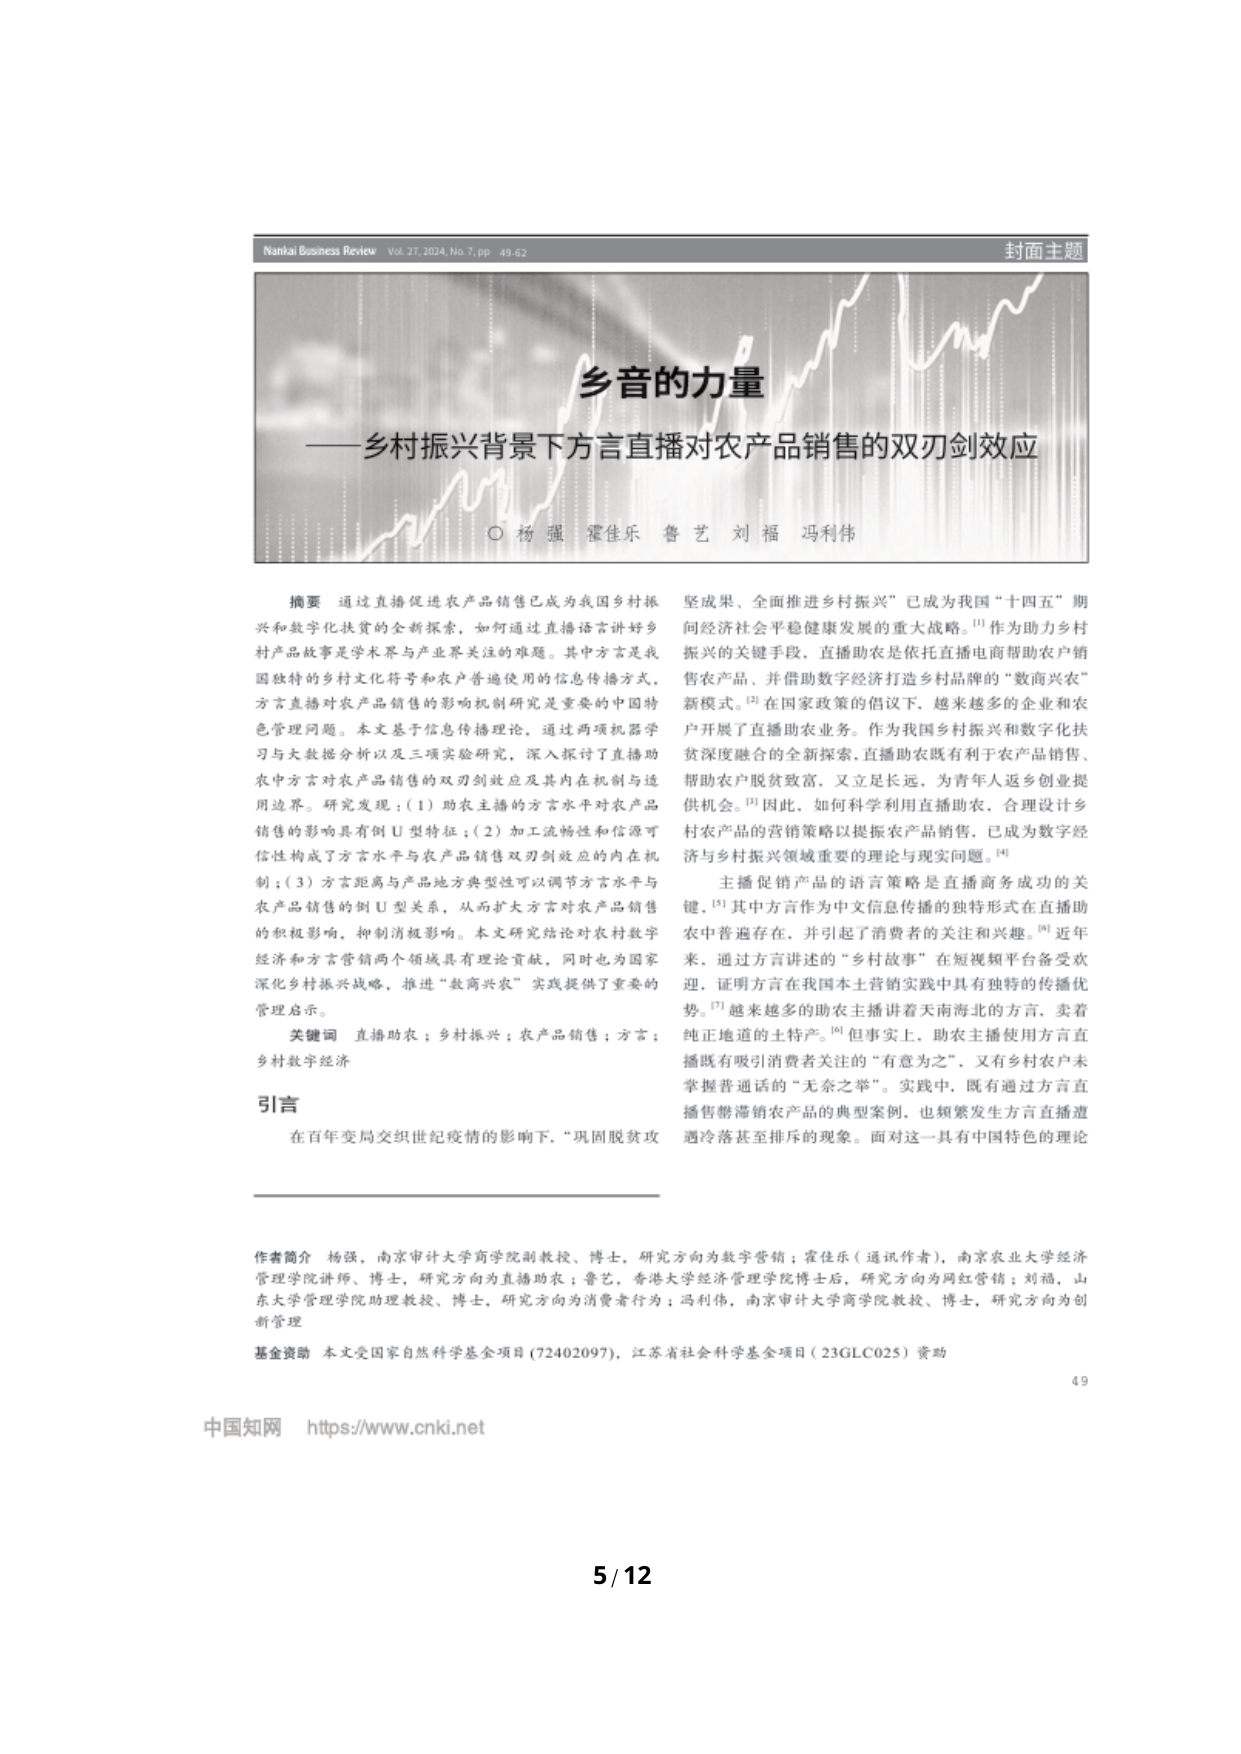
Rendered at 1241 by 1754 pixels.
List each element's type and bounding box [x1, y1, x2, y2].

picture [187, 155, 1125, 1449]
